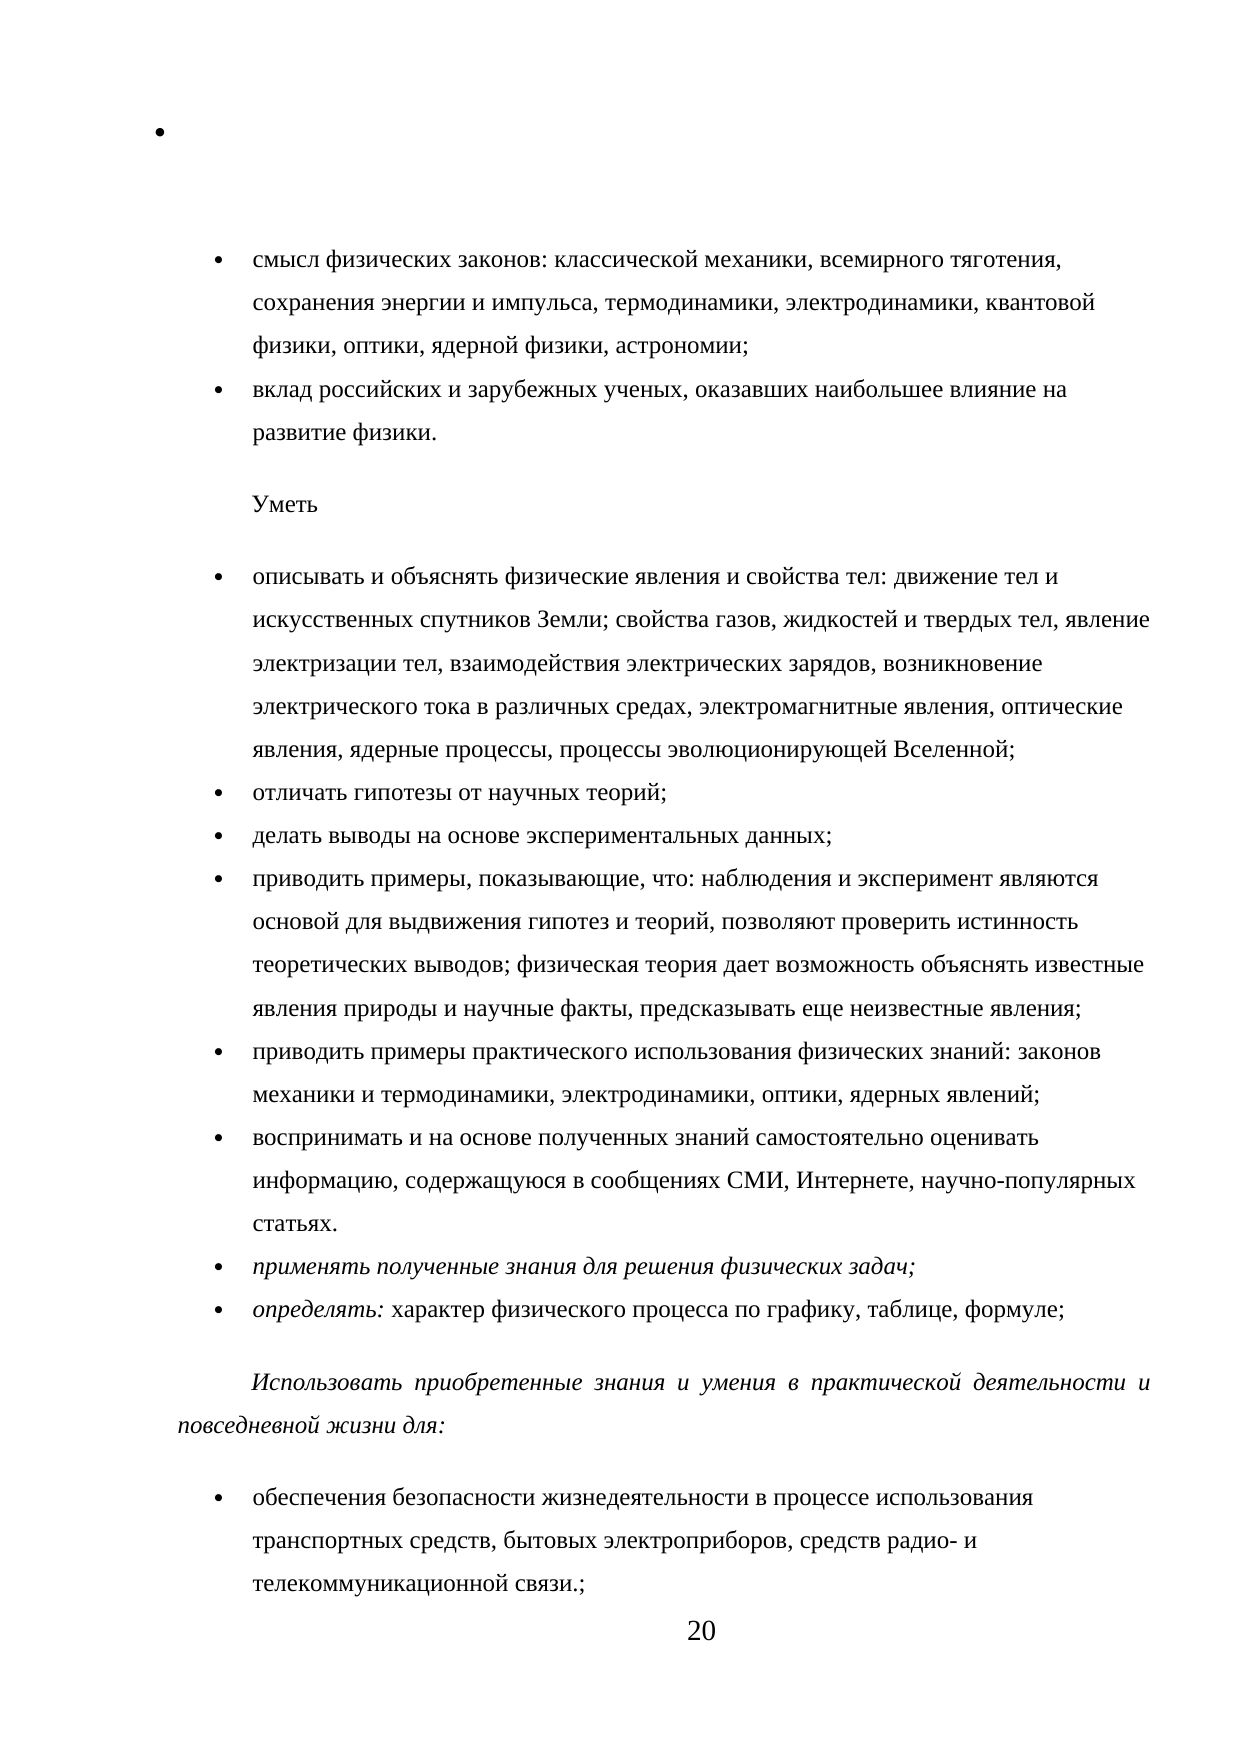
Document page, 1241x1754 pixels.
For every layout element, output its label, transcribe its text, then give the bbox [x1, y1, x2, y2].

list определять: характер физического процесса по графику, таблице, формуле; [215, 1294, 1152, 1323]
list применять полученные знания для решения физических задач; [215, 1251, 1152, 1280]
list вклад российских и зарубежных ученых, оказавших наибольшее влияние на развитие физики. [215, 374, 1152, 446]
list отличать гипотезы от научных теорий; [215, 777, 1152, 806]
list смысл физических законов: классической механики, всемирного тяготения, сохранения энергии и импульса, термодинамики, электродинамики, квантовой физики, оптики, ядерной физики, астрономии; [215, 244, 1152, 359]
list описывать и объяснять физические явления и свойства тел: движение тел и искусственных спутников Земли; свойства газов, жидкостей и твердых тел, явление электризации тел, взаимодействия электрических зарядов, возникновение электрического тока в различных средах, электромагнитные явления, оптические явления, ядерные процессы, процессы эволюционирующей Вселенной; [215, 561, 1152, 763]
list обеспечения безопасности жизнедеятельности в процессе использования транспортных средств, бытовых электроприборов, средств радио- и телекоммуникационной связи.; [215, 1482, 1152, 1597]
text Уметь [177, 489, 1152, 518]
list приводить примеры практического использования физических знаний: законов механики и термодинамики, электродинамики, оптики, ядерных явлений; [215, 1036, 1152, 1108]
list приводить примеры, показывающие, что: наблюдения и эксперимент являются основой для выдвижения гипотез и теорий, позволяют проверить истинность теоретических выводов; физическая теория дает возможность объяснять известные явления природы и научные факты, предсказывать еще неизвестные явления; [215, 863, 1152, 1021]
list воспринимать и на основе полученных знаний самостоятельно оценивать информацию, содержащуюся в сообщениях СМИ, Интернете, научно-популярных статьях. [215, 1122, 1152, 1237]
text Использовать приобретенные знания и умения в практической деятельности и повседневной жизни для: [177, 1367, 1152, 1439]
list делать выводы на основе экспериментальных данных; [215, 820, 1152, 849]
